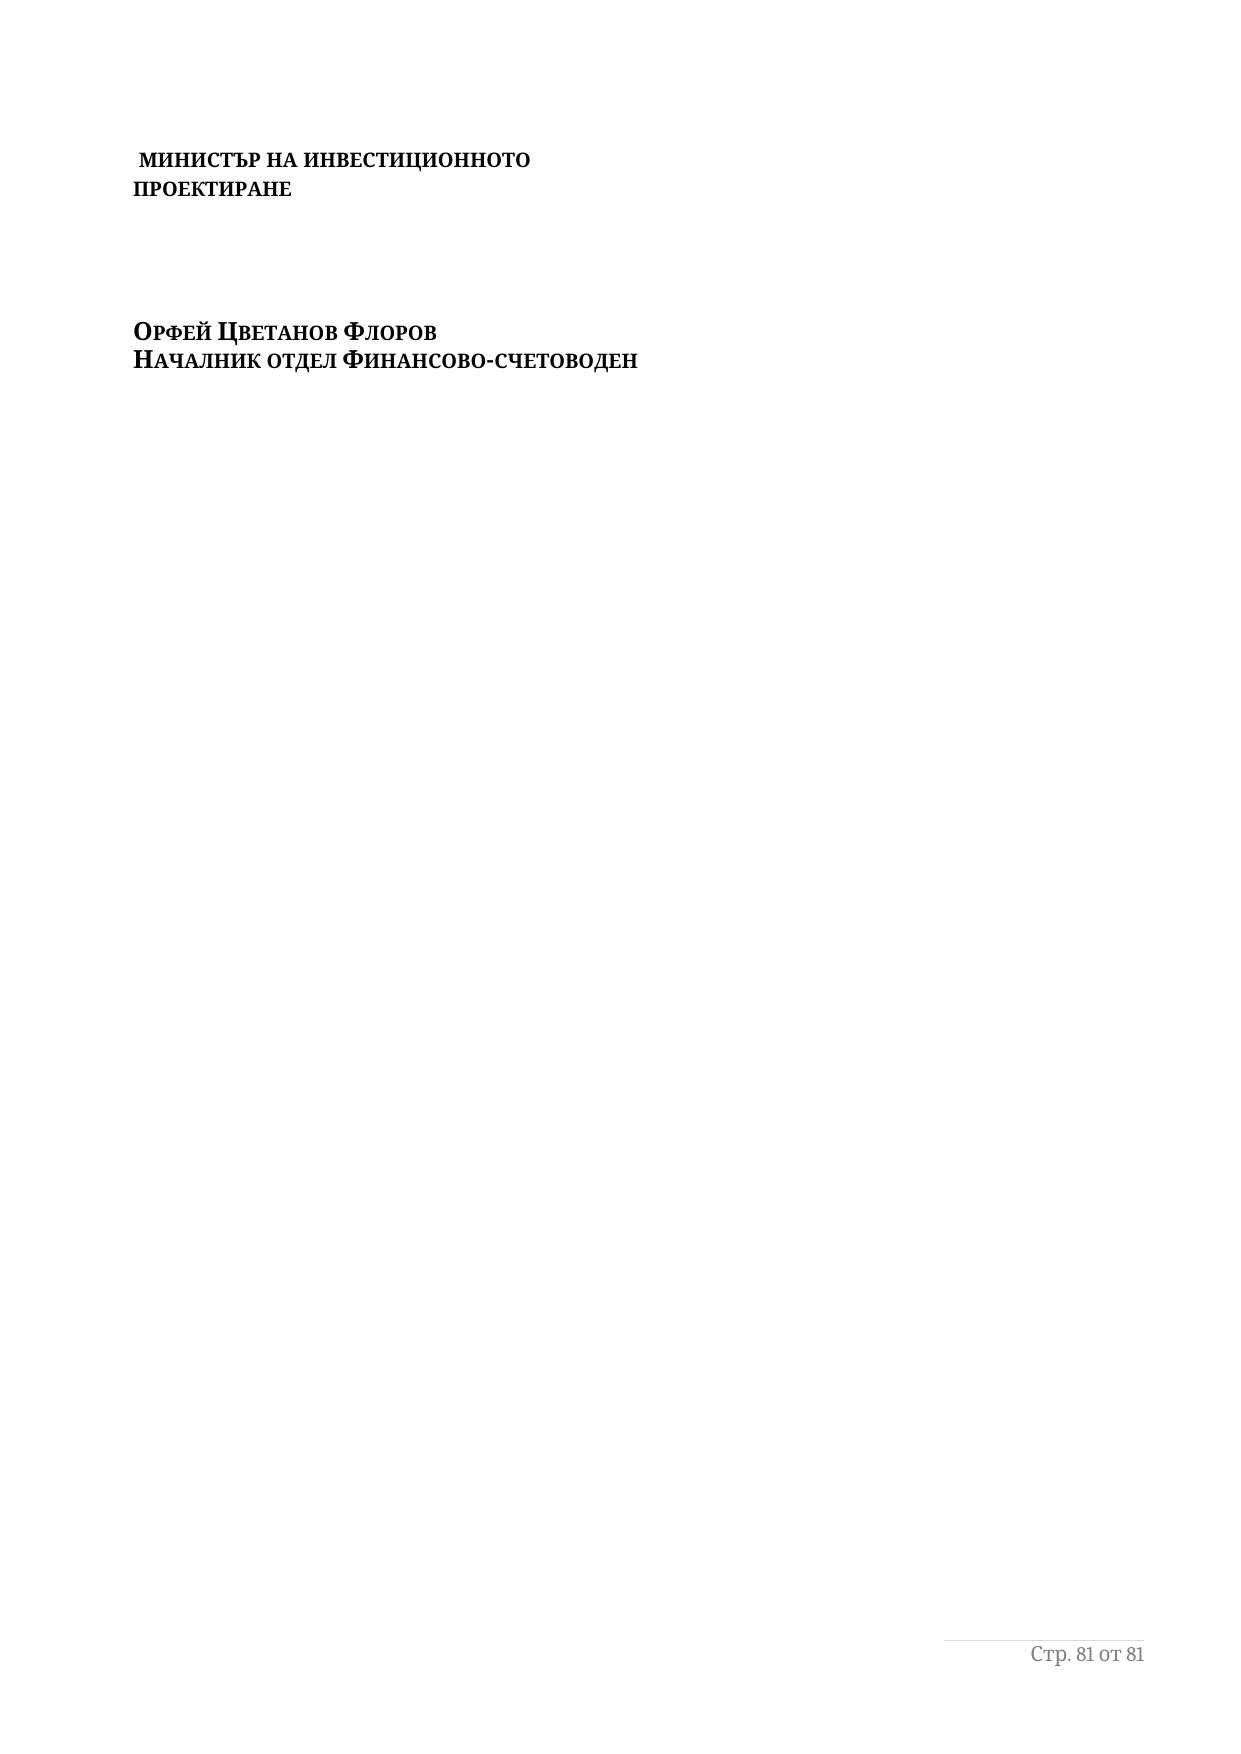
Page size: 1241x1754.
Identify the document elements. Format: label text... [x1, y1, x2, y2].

text министър на инвестиционното [133, 145, 1144, 174]
text Началник отдел Финансово-счетоводен [133, 346, 1144, 375]
text Орфей Цветанов Флоров [133, 318, 1144, 346]
text проектиране [133, 174, 1144, 203]
